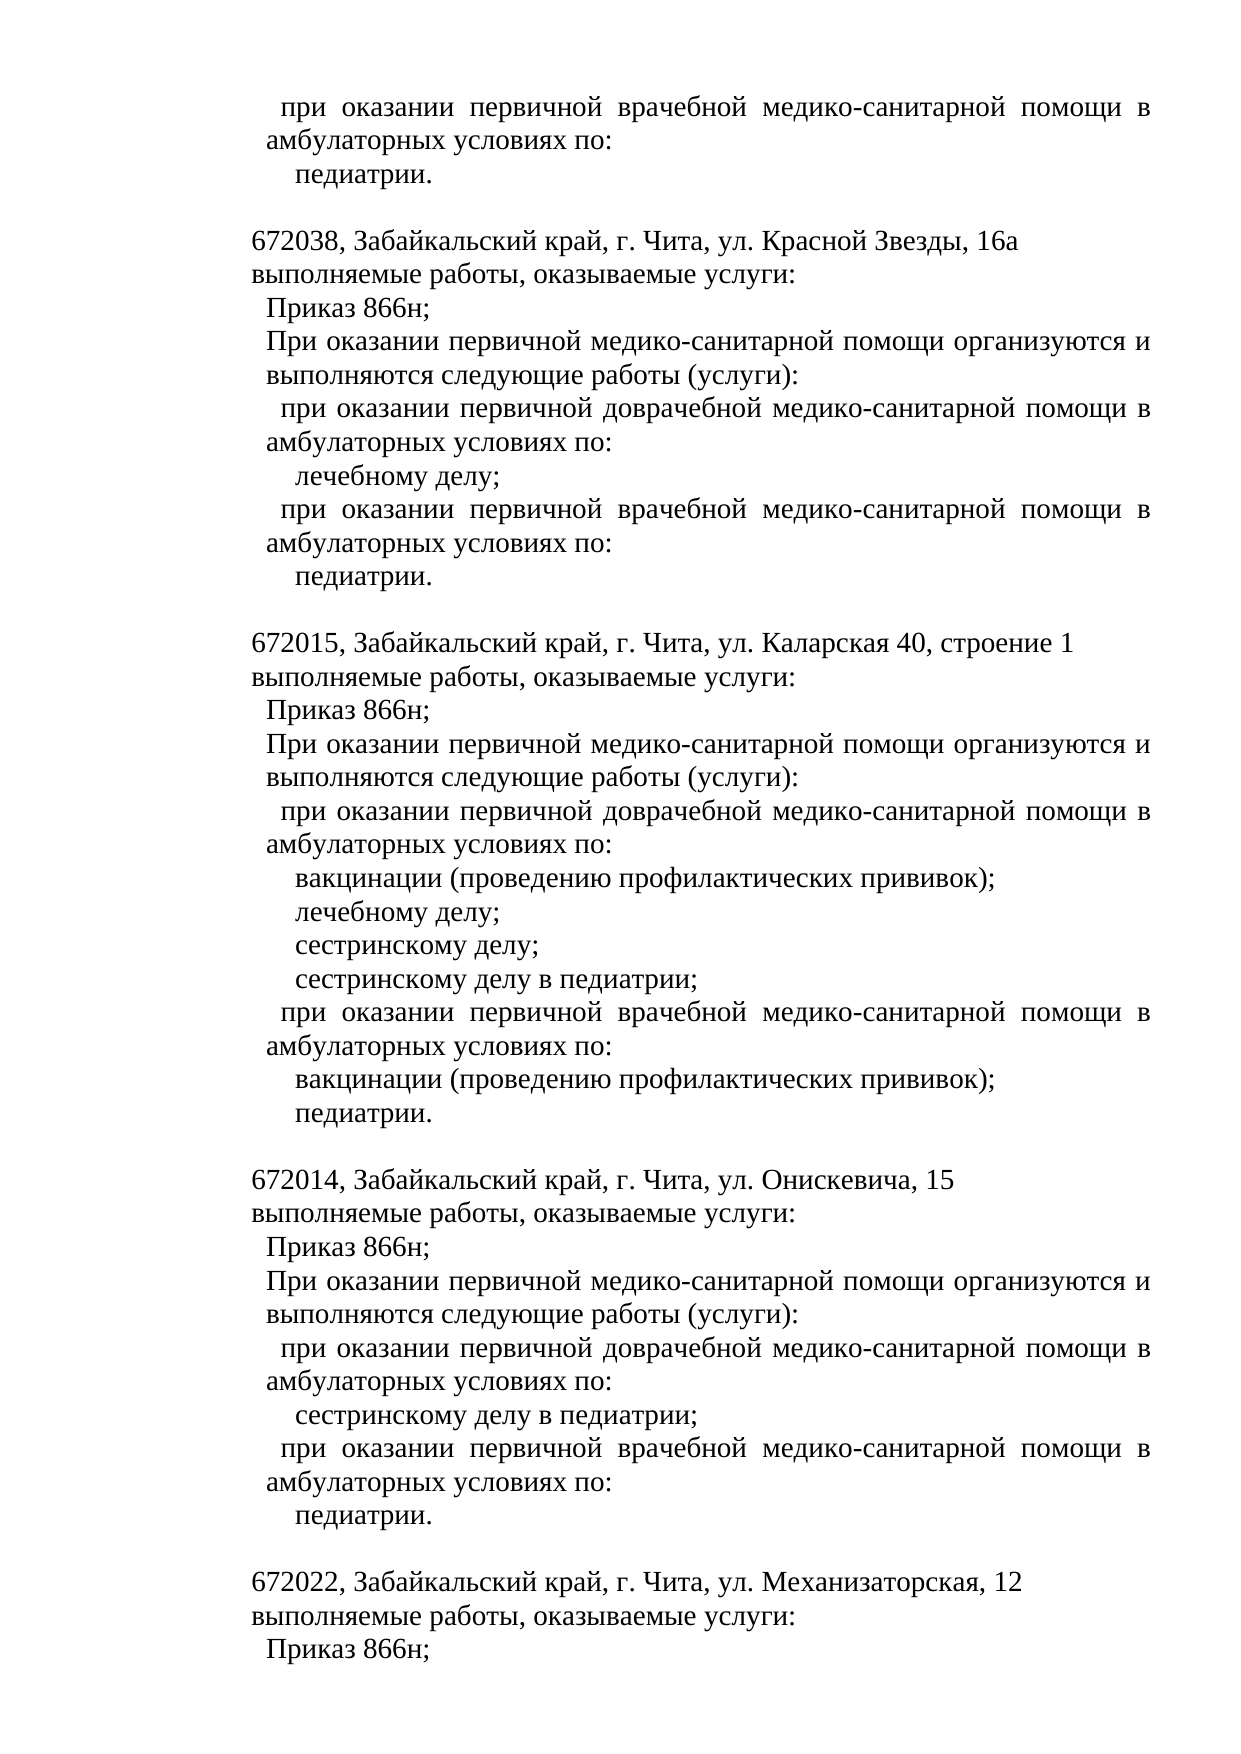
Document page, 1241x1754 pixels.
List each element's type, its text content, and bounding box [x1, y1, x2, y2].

text при оказании первичной врачебной медико-санитарной помощи в амбулаторных условиях по: [266, 89, 1152, 156]
text при оказании первичной врачебной медико-санитарной помощи в амбулаторных условиях по: [266, 491, 1152, 558]
text педиатрии. [266, 558, 1152, 592]
text при оказании первичной доврачебной медико-санитарной помощи в амбулаторных условиях по: [266, 793, 1152, 860]
text сестринскому делу в педиатрии; [266, 961, 1152, 994]
text при оказании первичной доврачебной медико-санитарной помощи в амбулаторных условиях по: [266, 391, 1152, 458]
text лечебному делу; [266, 894, 1152, 927]
text выполняемые работы, оказываемые услуги: [251, 659, 1152, 692]
text При оказании первичной медико-санитарной помощи организуются и выполняются следующие работы (услуги): [266, 1263, 1152, 1330]
text При оказании первичной медико-санитарной помощи организуются и выполняются следующие работы (услуги): [266, 726, 1152, 793]
text вакцинации (проведению профилактических прививок); [266, 860, 1152, 894]
text педиатрии. [266, 1497, 1152, 1531]
text педиатрии. [266, 156, 1152, 189]
text Приказ 866н; [266, 1229, 1152, 1263]
text вакцинации (проведению профилактических прививок); [266, 1061, 1152, 1095]
text педиатрии. [266, 1095, 1152, 1128]
text Приказ 866н; [266, 1632, 1152, 1665]
text при оказании первичной врачебной медико-санитарной помощи в амбулаторных условиях по: [266, 1430, 1152, 1497]
text Приказ 866н; [266, 290, 1152, 323]
text сестринскому делу в педиатрии; [266, 1397, 1152, 1430]
text сестринскому делу; [266, 927, 1152, 961]
text при оказании первичной врачебной медико-санитарной помощи в амбулаторных условиях по: [266, 994, 1152, 1061]
text При оказании первичной медико-санитарной помощи организуются и выполняются следующие работы (услуги): [266, 323, 1152, 391]
text 672022, Забайкальский край, г. Чита, ул. Механизаторская, 12 [251, 1564, 1152, 1598]
text Приказ 866н; [266, 692, 1152, 726]
text 672038, Забайкальский край, г. Чита, ул. Красной Звезды, 16а [251, 223, 1152, 256]
text лечебному делу; [266, 458, 1152, 491]
text 672015, Забайкальский край, г. Чита, ул. Каларская 40, строение 1 [251, 625, 1152, 659]
text при оказании первичной доврачебной медико-санитарной помощи в амбулаторных условиях по: [266, 1330, 1152, 1397]
text выполняемые работы, оказываемые услуги: [251, 1196, 1152, 1229]
text 672014, Забайкальский край, г. Чита, ул. Онискевича, 15 [251, 1162, 1152, 1196]
text выполняемые работы, оказываемые услуги: [251, 256, 1152, 290]
text выполняемые работы, оказываемые услуги: [251, 1598, 1152, 1632]
